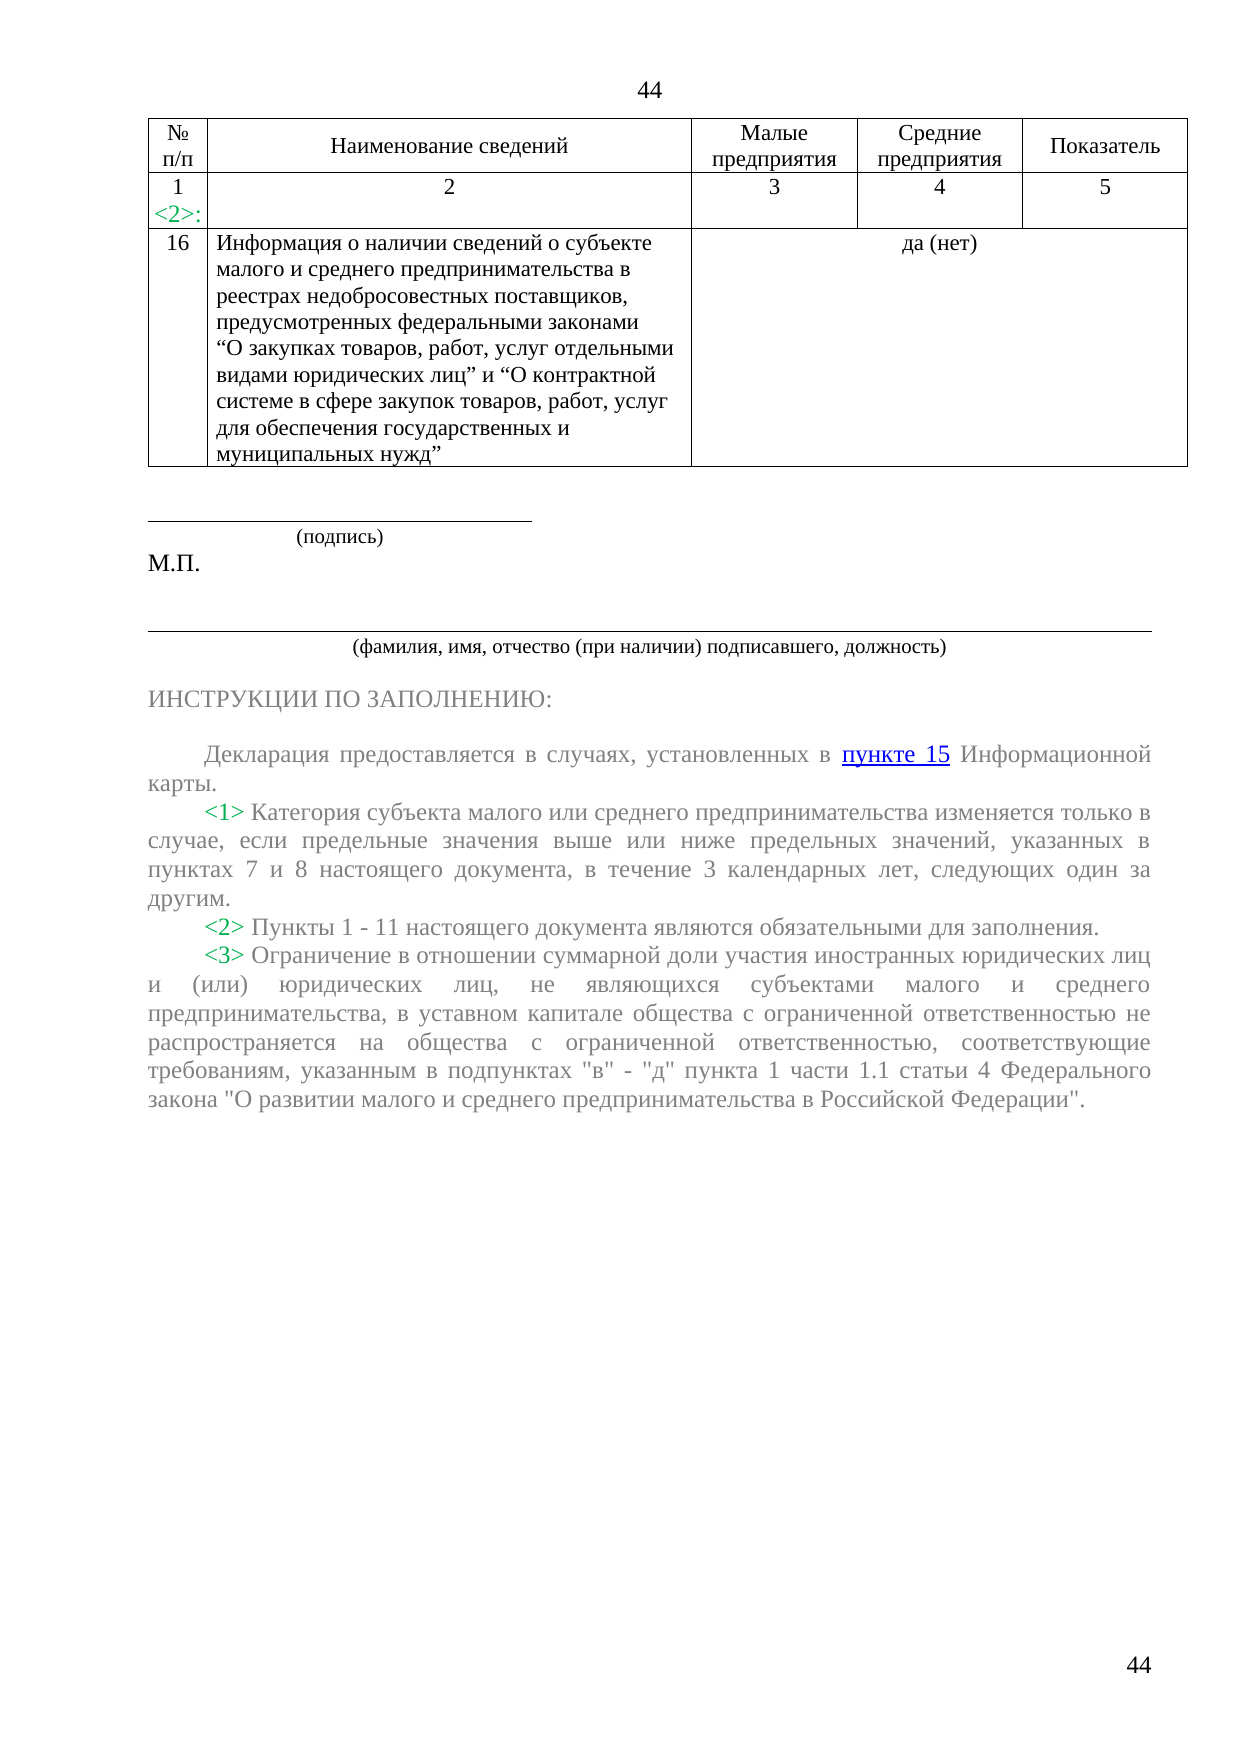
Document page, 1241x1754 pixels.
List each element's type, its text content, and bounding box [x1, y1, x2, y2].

table_cell 16 [149, 229, 207, 466]
table_cell 2 [208, 173, 691, 228]
text (подпись) [148, 522, 532, 548]
text <3> Ограничение в отношении суммарной доли участия иностранных юридических лиц и (или) юридических лиц, не являющихся субъектами малого и среднего предпринимательства, в уставном капитале общества с ограниченной ответственностью не распространяется на общества с ограниченной ответственностью, соответствующие требованиям, указанным в подпунктах "в" - "д" пункта 1 части 1.1 статьи 4 Федерального закона "О развитии малого и среднего предпринимательства в Российской Федерации". [148, 941, 1152, 1113]
table_header Наименование сведений [208, 119, 691, 172]
table_cell да (нет) [692, 229, 1187, 466]
table_header Показатель [1023, 119, 1187, 172]
text Декларация предоставляется в случаях, установленных в пункте 15 Информационной карты. [148, 739, 1152, 797]
text ИНСТРУКЦИИ ПО ЗАПОЛНЕНИЮ: [148, 684, 1152, 713]
table_cell 5 [1023, 173, 1187, 228]
table_cell 4 [858, 173, 1022, 228]
table_cell Информация о наличии сведений о субъекте малого и среднего предпринимательства в реестрах недобросовестных поставщиков, предусмотренных федеральными законами “О закупках товаров, работ, услуг отдельными видами юридических лиц” и “О контрактной системе в сфере закупок товаров, работ, услуг для обеспечения государственных и муниципальных нужд” [208, 229, 691, 466]
table_cell 3 [692, 173, 857, 228]
table_cell 1 <2>: [149, 173, 207, 228]
table_header Малые предприятия [692, 119, 857, 172]
table_header Средние предприятия [858, 119, 1022, 172]
text (фамилия, имя, отчество (при наличии) подписавшего, должность) [148, 632, 1152, 658]
text <1> Категория субъекта малого или среднего предпринимательства изменяется только в случае, если предельные значения выше или ниже предельных значений, указанных в пунктах 7 и 8 настоящего документа, в течение 3 календарных лет, следующих один за другим. [148, 797, 1152, 912]
table_header № п/п [149, 119, 207, 172]
text <2> Пункты 1 - 11 настоящего документа являются обязательными для заполнения. [148, 912, 1152, 941]
text М.П. [148, 548, 1152, 577]
